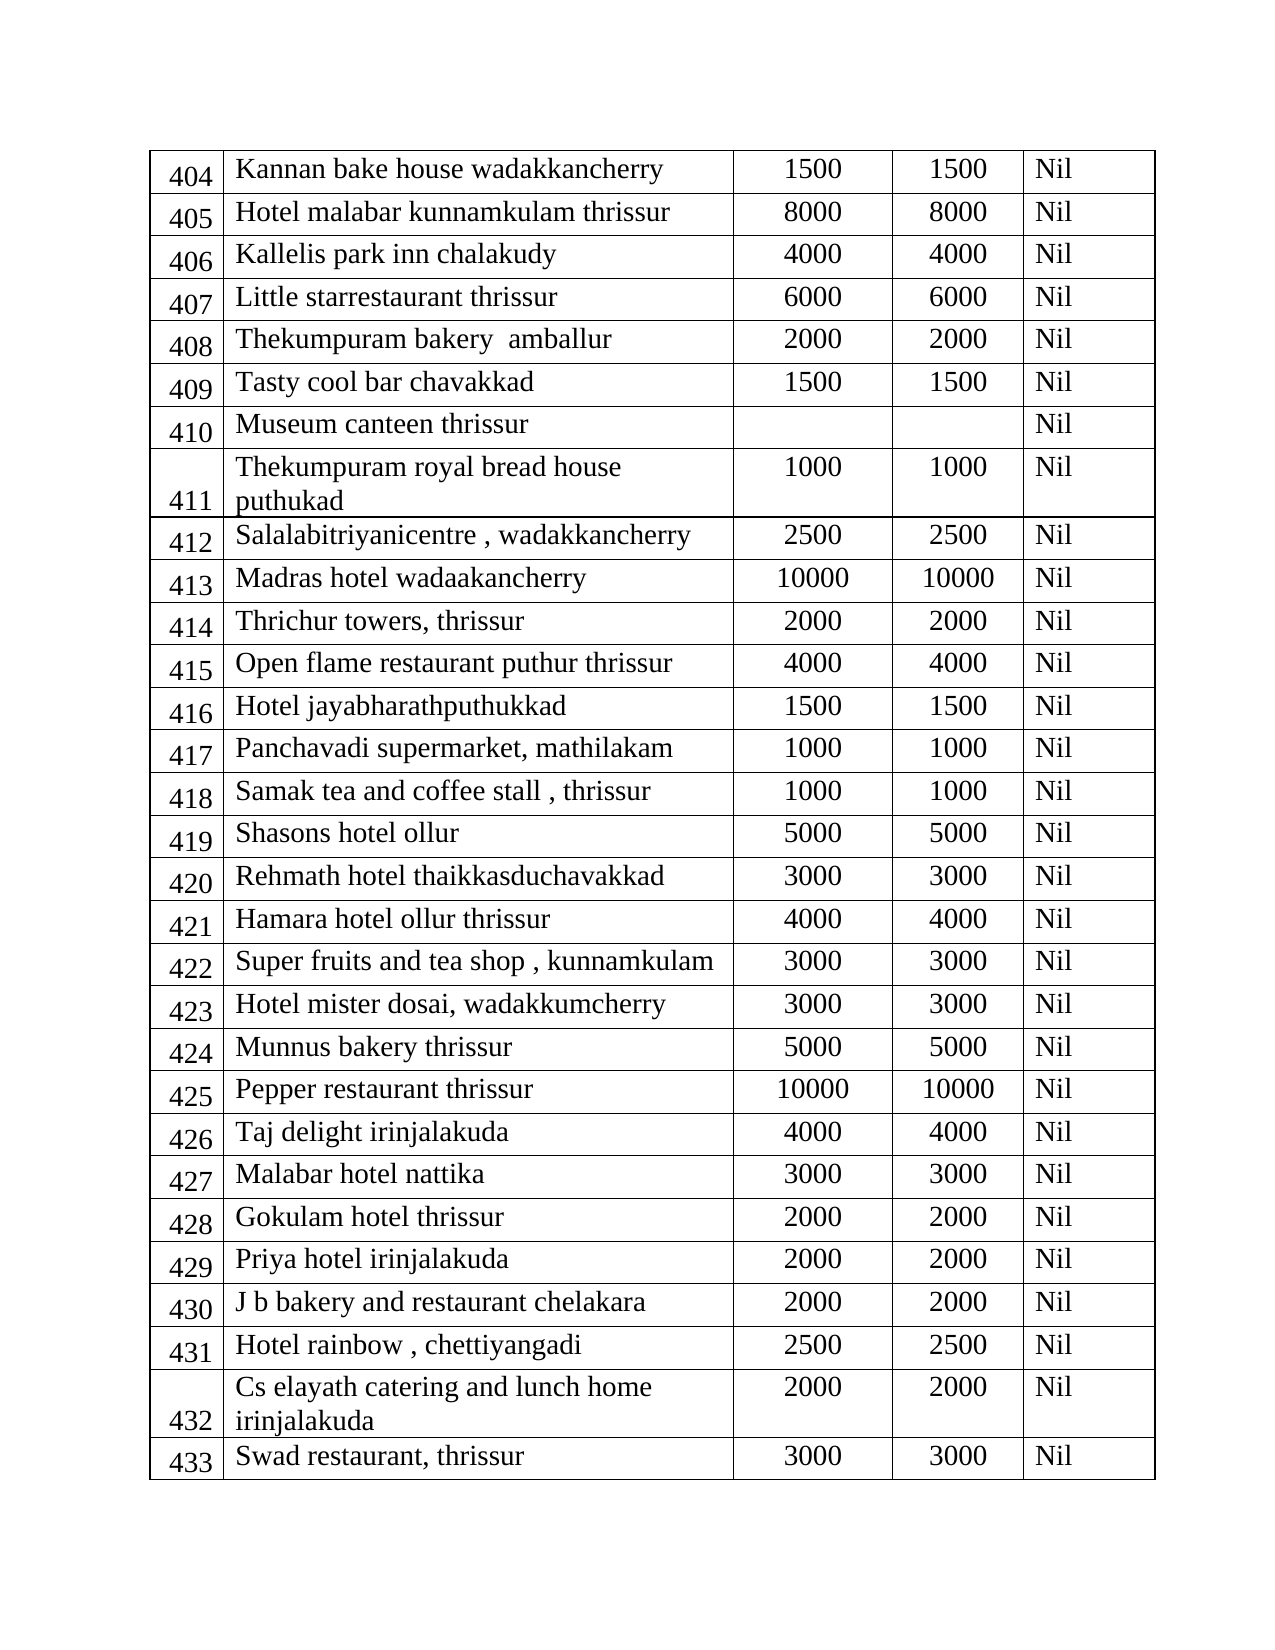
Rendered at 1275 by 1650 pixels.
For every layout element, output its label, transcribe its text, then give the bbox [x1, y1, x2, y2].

table_cell 4000 [893, 901, 1023, 942]
table_cell Gokulam hotel thrissur [224, 1199, 733, 1241]
table_cell Kallelis park inn chalakudy [224, 236, 733, 278]
table_cell 420 [151, 858, 223, 900]
table_cell 2000 [893, 603, 1023, 644]
table_cell 3000 [734, 1156, 892, 1198]
table_cell 1500 [893, 364, 1023, 406]
table_cell Nil [1024, 279, 1154, 320]
table_cell 425 [151, 1071, 223, 1113]
table_cell 3000 [893, 986, 1023, 1028]
table_cell 404 [151, 151, 223, 193]
table_cell 2000 [734, 1242, 892, 1283]
table_cell 3000 [893, 858, 1023, 900]
table_cell 2500 [893, 1327, 1023, 1368]
table_cell Nil [1024, 1156, 1154, 1198]
table_cell Shasons hotel ollur [224, 816, 733, 857]
table_cell 6000 [893, 279, 1023, 320]
table_cell Nil [1024, 816, 1154, 857]
table_cell Nil [1024, 944, 1154, 985]
table_cell Panchavadi supermarket, mathilakam [224, 730, 733, 772]
table_cell 433 [151, 1438, 223, 1479]
table_cell Nil [1024, 1370, 1154, 1437]
table_cell 2000 [734, 1284, 892, 1326]
table_cell 1000 [893, 449, 1023, 516]
table_cell 10000 [893, 560, 1023, 602]
table_cell 4000 [893, 236, 1023, 278]
table_cell 408 [151, 321, 223, 363]
table_cell 2000 [734, 1370, 892, 1437]
table_cell Nil [1024, 1438, 1154, 1479]
table_cell 428 [151, 1199, 223, 1241]
table_cell Hotel jayabharathputhukkad [224, 688, 733, 729]
table_cell Nil [1024, 449, 1154, 516]
table_cell 2000 [893, 1242, 1023, 1283]
table_cell 10000 [734, 1071, 892, 1113]
table_cell [893, 407, 1023, 448]
table_cell Hotel mister dosai, wadakkumcherry [224, 986, 733, 1028]
table_cell Nil [1024, 603, 1154, 644]
table_cell 424 [151, 1029, 223, 1070]
table_cell 3000 [734, 1438, 892, 1479]
table_cell 423 [151, 986, 223, 1028]
table_cell 4000 [734, 645, 892, 687]
table_cell 4000 [893, 1114, 1023, 1155]
table_cell 412 [151, 518, 223, 559]
table_cell Hotel rainbow , chettiyangadi [224, 1327, 733, 1368]
table_cell Nil [1024, 1071, 1154, 1113]
table_cell 3000 [893, 1438, 1023, 1479]
table_cell 4000 [734, 901, 892, 942]
table_cell 2000 [893, 1284, 1023, 1326]
table_cell Nil [1024, 730, 1154, 772]
table_cell 2500 [734, 518, 892, 559]
table_cell 410 [151, 407, 223, 448]
table_cell 1000 [734, 773, 892, 814]
table_cell 2000 [893, 321, 1023, 363]
table_cell 1500 [734, 364, 892, 406]
table_cell 426 [151, 1114, 223, 1155]
table_cell Nil [1024, 858, 1154, 900]
table_cell 430 [151, 1284, 223, 1326]
table_cell 10000 [893, 1071, 1023, 1113]
table_cell Nil [1024, 364, 1154, 406]
table_cell 6000 [734, 279, 892, 320]
table_cell Swad restaurant, thrissur [224, 1438, 733, 1479]
table_cell 1000 [734, 449, 892, 516]
table_cell 419 [151, 816, 223, 857]
table_cell 2000 [734, 1199, 892, 1241]
table_cell Super fruits and tea shop , kunnamkulam [224, 944, 733, 985]
table_cell Tasty cool bar chavakkad [224, 364, 733, 406]
table_cell 3000 [893, 1156, 1023, 1198]
table_cell 4000 [893, 645, 1023, 687]
table_cell 5000 [893, 1029, 1023, 1070]
table_cell 429 [151, 1242, 223, 1283]
table_cell 5000 [734, 816, 892, 857]
table_cell Nil [1024, 560, 1154, 602]
table_cell Taj delight irinjalakuda [224, 1114, 733, 1155]
table_cell 5000 [734, 1029, 892, 1070]
table_cell 8000 [734, 194, 892, 235]
table_cell Priya hotel irinjalakuda [224, 1242, 733, 1283]
table_cell 405 [151, 194, 223, 235]
table_cell Thekumpuram bakery amballur [224, 321, 733, 363]
table_cell Nil [1024, 645, 1154, 687]
table_cell Nil [1024, 1242, 1154, 1283]
table_cell 415 [151, 645, 223, 687]
table_cell Museum canteen thrissur [224, 407, 733, 448]
table_cell 411 [151, 449, 223, 516]
table_cell Hamara hotel ollur thrissur [224, 901, 733, 942]
table_cell 1500 [893, 688, 1023, 729]
table_cell 2000 [893, 1199, 1023, 1241]
table_cell 407 [151, 279, 223, 320]
table_cell Cs elayath catering and lunch home irinjalakuda [224, 1370, 733, 1437]
table_cell Nil [1024, 518, 1154, 559]
table_cell Kannan bake house wadakkancherry [224, 151, 733, 193]
table_cell 432 [151, 1370, 223, 1437]
table_cell 422 [151, 944, 223, 985]
table_cell Hotel malabar kunnamkulam thrissur [224, 194, 733, 235]
table_cell Nil [1024, 1199, 1154, 1241]
table_cell 1500 [893, 151, 1023, 193]
table_cell 1000 [893, 730, 1023, 772]
table_cell 3000 [734, 858, 892, 900]
table_cell 427 [151, 1156, 223, 1198]
table_cell Madras hotel wadaakancherry [224, 560, 733, 602]
table_cell 414 [151, 603, 223, 644]
table_cell Nil [1024, 407, 1154, 448]
table_cell [734, 407, 892, 448]
table_cell Thrichur towers, thrissur [224, 603, 733, 644]
table_cell Pepper restaurant thrissur [224, 1071, 733, 1113]
table_cell 4000 [734, 1114, 892, 1155]
table_cell 3000 [734, 944, 892, 985]
table_cell 1500 [734, 151, 892, 193]
table_cell Nil [1024, 151, 1154, 193]
table_cell 3000 [893, 944, 1023, 985]
table_cell Nil [1024, 773, 1154, 814]
table_cell Thekumpuram royal bread house puthukad [224, 449, 733, 516]
table_cell Nil [1024, 1029, 1154, 1070]
table_cell Samak tea and coffee stall , thrissur [224, 773, 733, 814]
table_cell 418 [151, 773, 223, 814]
table_cell Malabar hotel nattika [224, 1156, 733, 1198]
table_cell Open flame restaurant puthur thrissur [224, 645, 733, 687]
table_cell Nil [1024, 194, 1154, 235]
table_cell Rehmath hotel thaikkasduchavakkad [224, 858, 733, 900]
table_cell 421 [151, 901, 223, 942]
table_cell 3000 [734, 986, 892, 1028]
table_cell 5000 [893, 816, 1023, 857]
table_cell 4000 [734, 236, 892, 278]
table_cell 406 [151, 236, 223, 278]
table_cell Nil [1024, 236, 1154, 278]
table_cell Nil [1024, 901, 1154, 942]
table_cell J b bakery and restaurant chelakara [224, 1284, 733, 1326]
table_cell Nil [1024, 1284, 1154, 1326]
table_cell Nil [1024, 688, 1154, 729]
table_cell Nil [1024, 1327, 1154, 1368]
table_cell 2500 [893, 518, 1023, 559]
table_cell Little starrestaurant thrissur [224, 279, 733, 320]
table_cell 2000 [734, 603, 892, 644]
table_cell Nil [1024, 986, 1154, 1028]
table_cell 2000 [893, 1370, 1023, 1437]
table_cell Nil [1024, 321, 1154, 363]
table_cell 2000 [734, 321, 892, 363]
table_cell 2500 [734, 1327, 892, 1368]
table_cell 8000 [893, 194, 1023, 235]
table_cell 413 [151, 560, 223, 602]
table_cell 409 [151, 364, 223, 406]
table_cell 417 [151, 730, 223, 772]
table_cell Salalabitriyanicentre , wadakkancherry [224, 518, 733, 559]
table_cell Munnus bakery thrissur [224, 1029, 733, 1070]
table_cell 431 [151, 1327, 223, 1368]
table_cell Nil [1024, 1114, 1154, 1155]
table_cell 1000 [893, 773, 1023, 814]
table_cell 1000 [734, 730, 892, 772]
table_cell 416 [151, 688, 223, 729]
table_cell 10000 [734, 560, 892, 602]
table_cell 1500 [734, 688, 892, 729]
